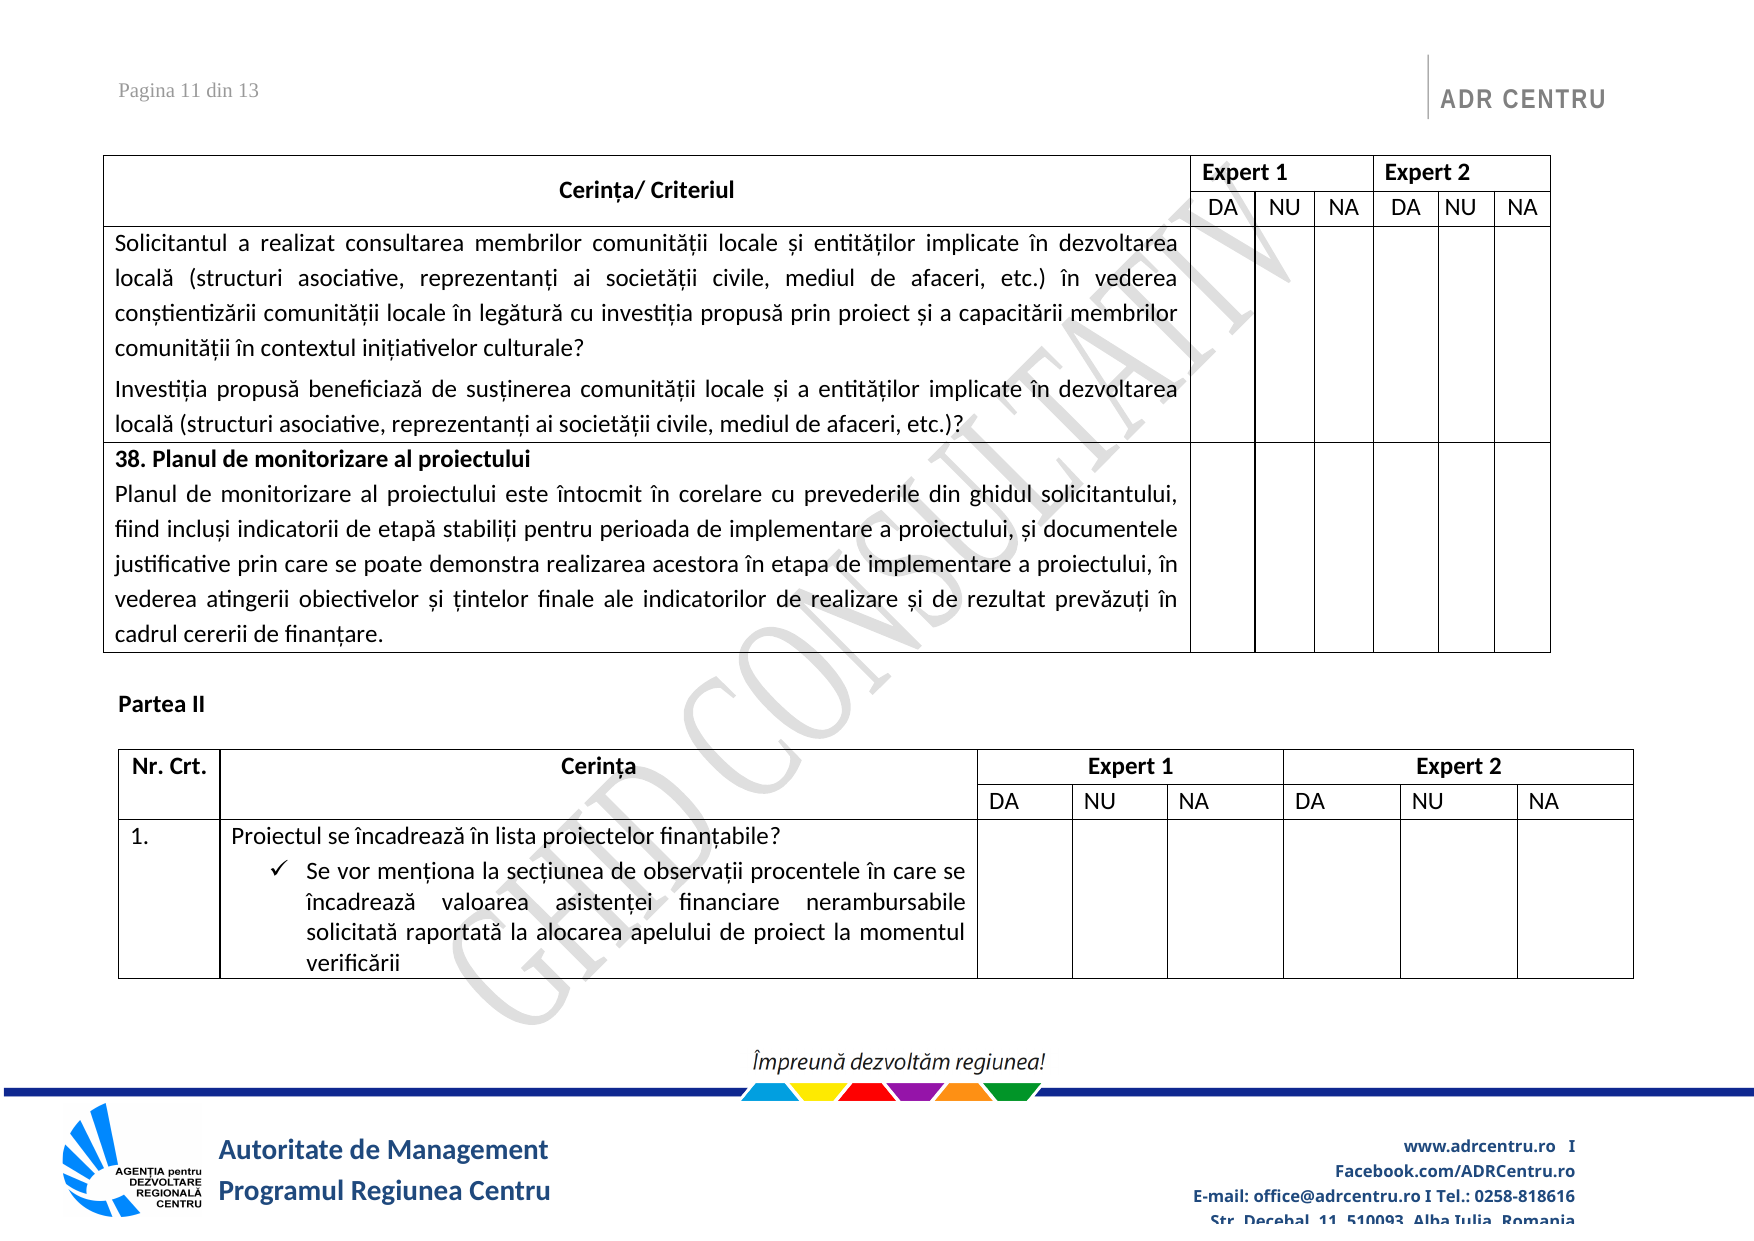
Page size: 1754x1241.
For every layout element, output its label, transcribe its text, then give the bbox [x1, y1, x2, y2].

table_cell [1439, 227, 1494, 442]
table_header Expert 2 [1374, 156, 1550, 191]
table_cell [1315, 443, 1373, 652]
table_header Expert 1 [1191, 156, 1373, 191]
table_cell DA [1191, 192, 1254, 226]
table_cell NU [1256, 192, 1314, 226]
table_cell NU [1439, 192, 1494, 226]
table_cell [978, 820, 1072, 977]
table_cell [1256, 227, 1314, 442]
table_cell DA [1374, 192, 1438, 226]
table_cell [1495, 443, 1550, 652]
table_cell [1284, 820, 1400, 977]
table_cell [1191, 227, 1254, 442]
table_header Expert 2 [1284, 750, 1633, 784]
table_header Expert 1 [978, 750, 1283, 784]
table_cell [1191, 443, 1254, 652]
table_cell NU [1401, 785, 1517, 819]
table_cell [1315, 227, 1373, 442]
table_cell [1518, 820, 1633, 977]
table_cell [1374, 443, 1438, 652]
table_header Cerința [221, 750, 977, 819]
table_cell [1168, 820, 1283, 977]
table_cell DA [978, 785, 1072, 819]
table_cell NA [1518, 785, 1633, 819]
table_cell [1439, 443, 1494, 652]
table_cell NA [1315, 192, 1373, 226]
picture [786, 1083, 1754, 1101]
table_header Nr. Crt. [119, 750, 219, 819]
table_cell NU [1073, 785, 1167, 819]
table_cell [1401, 820, 1517, 977]
table_cell [1495, 227, 1550, 442]
table_cell [1374, 227, 1438, 442]
table_cell Planul de monitorizare al proiectului Planul de monitorizare al proiectului este întocmit în corelare cu prevederile din ghidul solicitantului, fiind incluși indicatorii de etapă stabiliți pentru perioada de implementare a proiectului, și documentele justificative prin care se poate demonstra realizarea acestora în etapa de implementare a proiectului, în vederea atingerii obiectivelor și țintelor finale ale indicatorilor de realizare și de rezultat prevăzuți în cadrul cererii de finanțare. [104, 443, 1190, 652]
table_cell NA [1168, 785, 1283, 819]
table_cell DA [1284, 785, 1400, 819]
table_cell Proiectul se încadrează în lista proiectelor finanțabile? Se vor menționa la secțiunea de observații procentele în care se încadrează valoarea asistenței financiare nerambursabile solicitată raportată la alocarea apelului de proiect la momentul verificării [221, 820, 977, 977]
picture [3, 1083, 754, 1101]
text Partea II [118, 688, 1636, 719]
table_header Cerința/ Criteriul [104, 156, 1190, 226]
table_cell NA [1495, 192, 1550, 226]
table_cell 1. [119, 820, 219, 977]
picture [739, 1048, 1059, 1075]
table_cell [1073, 820, 1167, 977]
picture [62, 1103, 202, 1217]
table_cell [1256, 443, 1314, 652]
